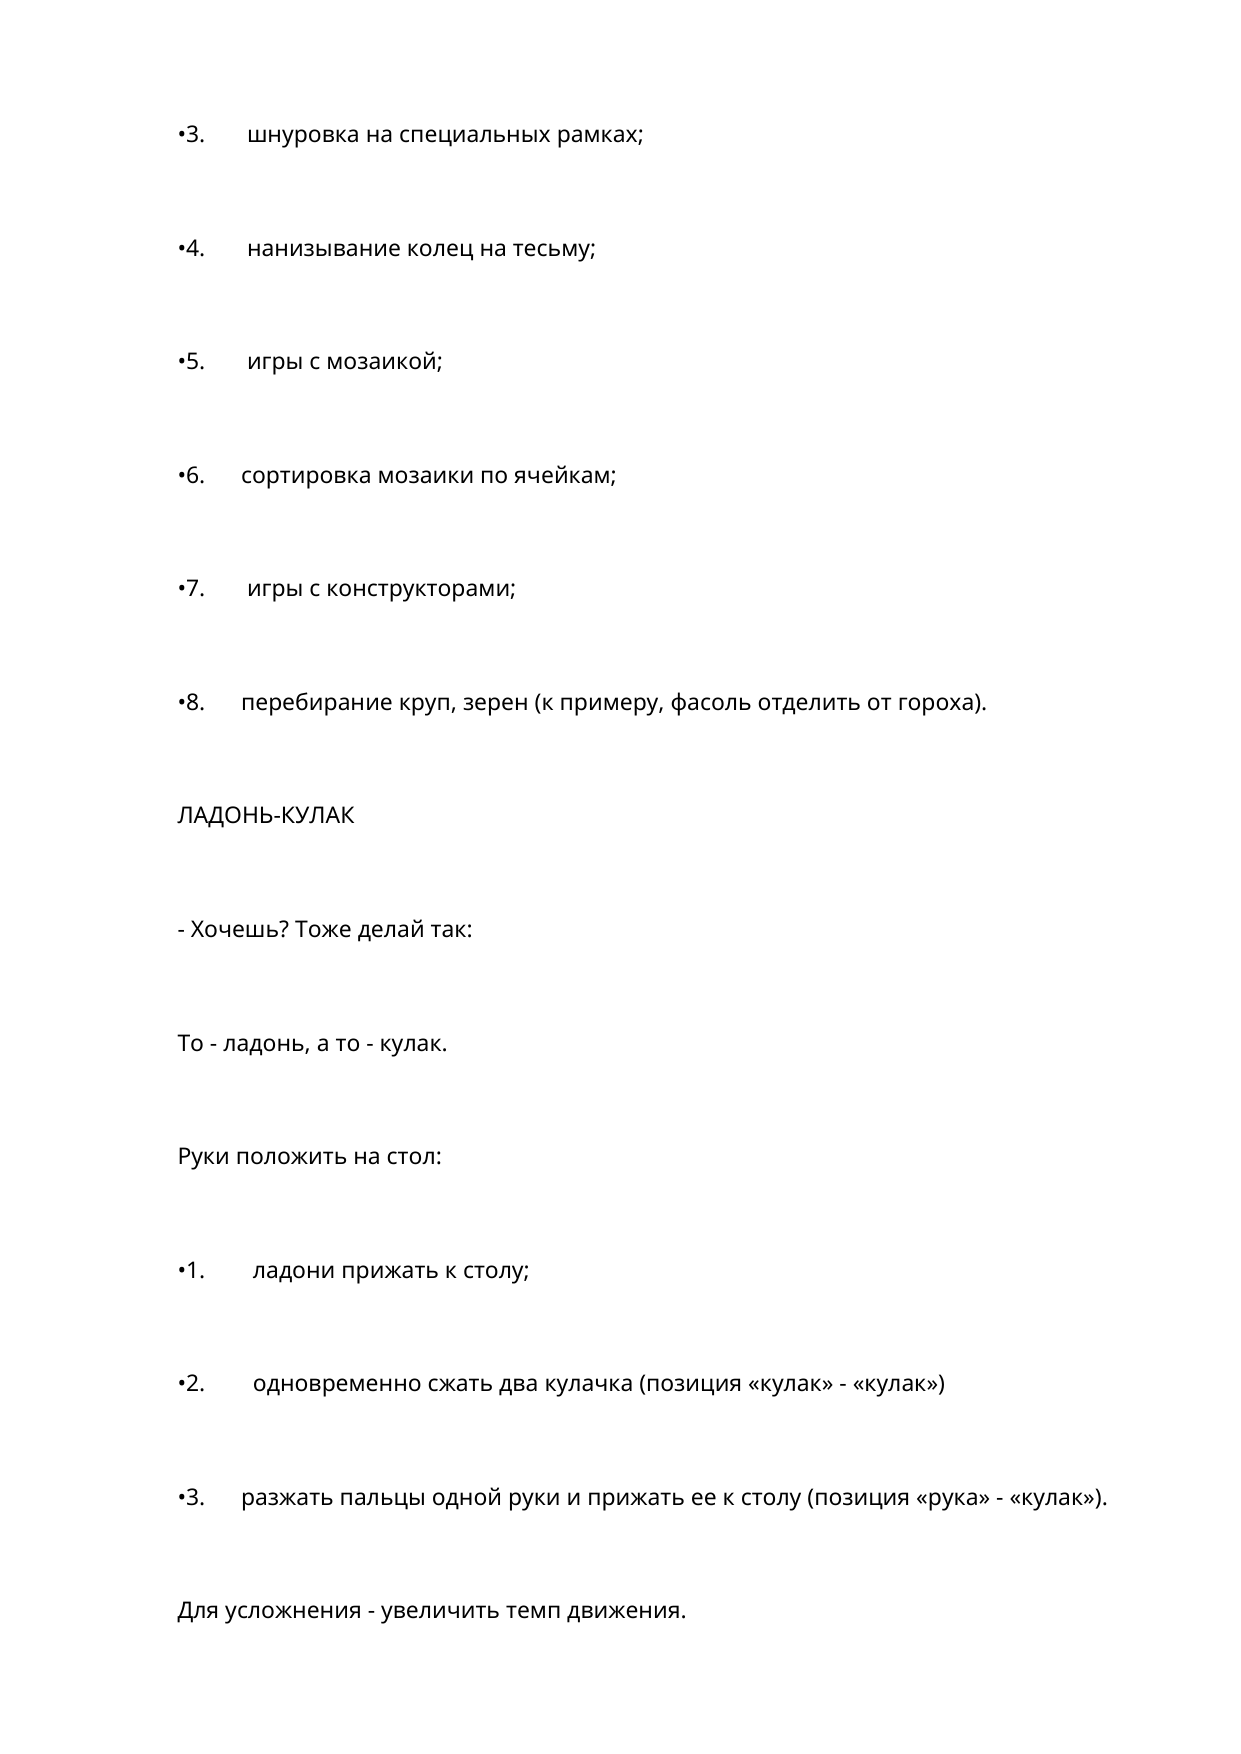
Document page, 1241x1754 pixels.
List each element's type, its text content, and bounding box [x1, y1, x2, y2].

text •3. шнуровка на специальных рамках; [177, 118, 1152, 149]
text •1. ладони прижать к столу; [177, 1253, 1152, 1285]
text То - ладонь, а то - кулак. [177, 1026, 1152, 1058]
text •5. игры с мозаикой; [177, 345, 1152, 376]
text •2. одновременно сжать два кулачка (позиция «кулак» - «кулак») [177, 1367, 1152, 1398]
text - Хочешь? Тоже делай так: [177, 913, 1152, 944]
text •3. разжать пальцы одной руки и прижать ее к столу (позиция «рука» - «кулак»). [177, 1481, 1152, 1512]
text •7. игры с конструкторами; [177, 572, 1152, 603]
text Руки положить на стол: [177, 1140, 1152, 1171]
text •4. нанизывание колец на тесьму; [177, 232, 1152, 263]
text •6. сортировка мозаики по ячейкам; [177, 459, 1152, 490]
text •8. перебирание круп, зерен (к примеру, фасоль отделить от гороха). [177, 686, 1152, 717]
text ЛАДОНЬ-КУЛАК [177, 799, 1152, 831]
text Для усложнения - увеличить темп движения. [177, 1594, 1152, 1625]
